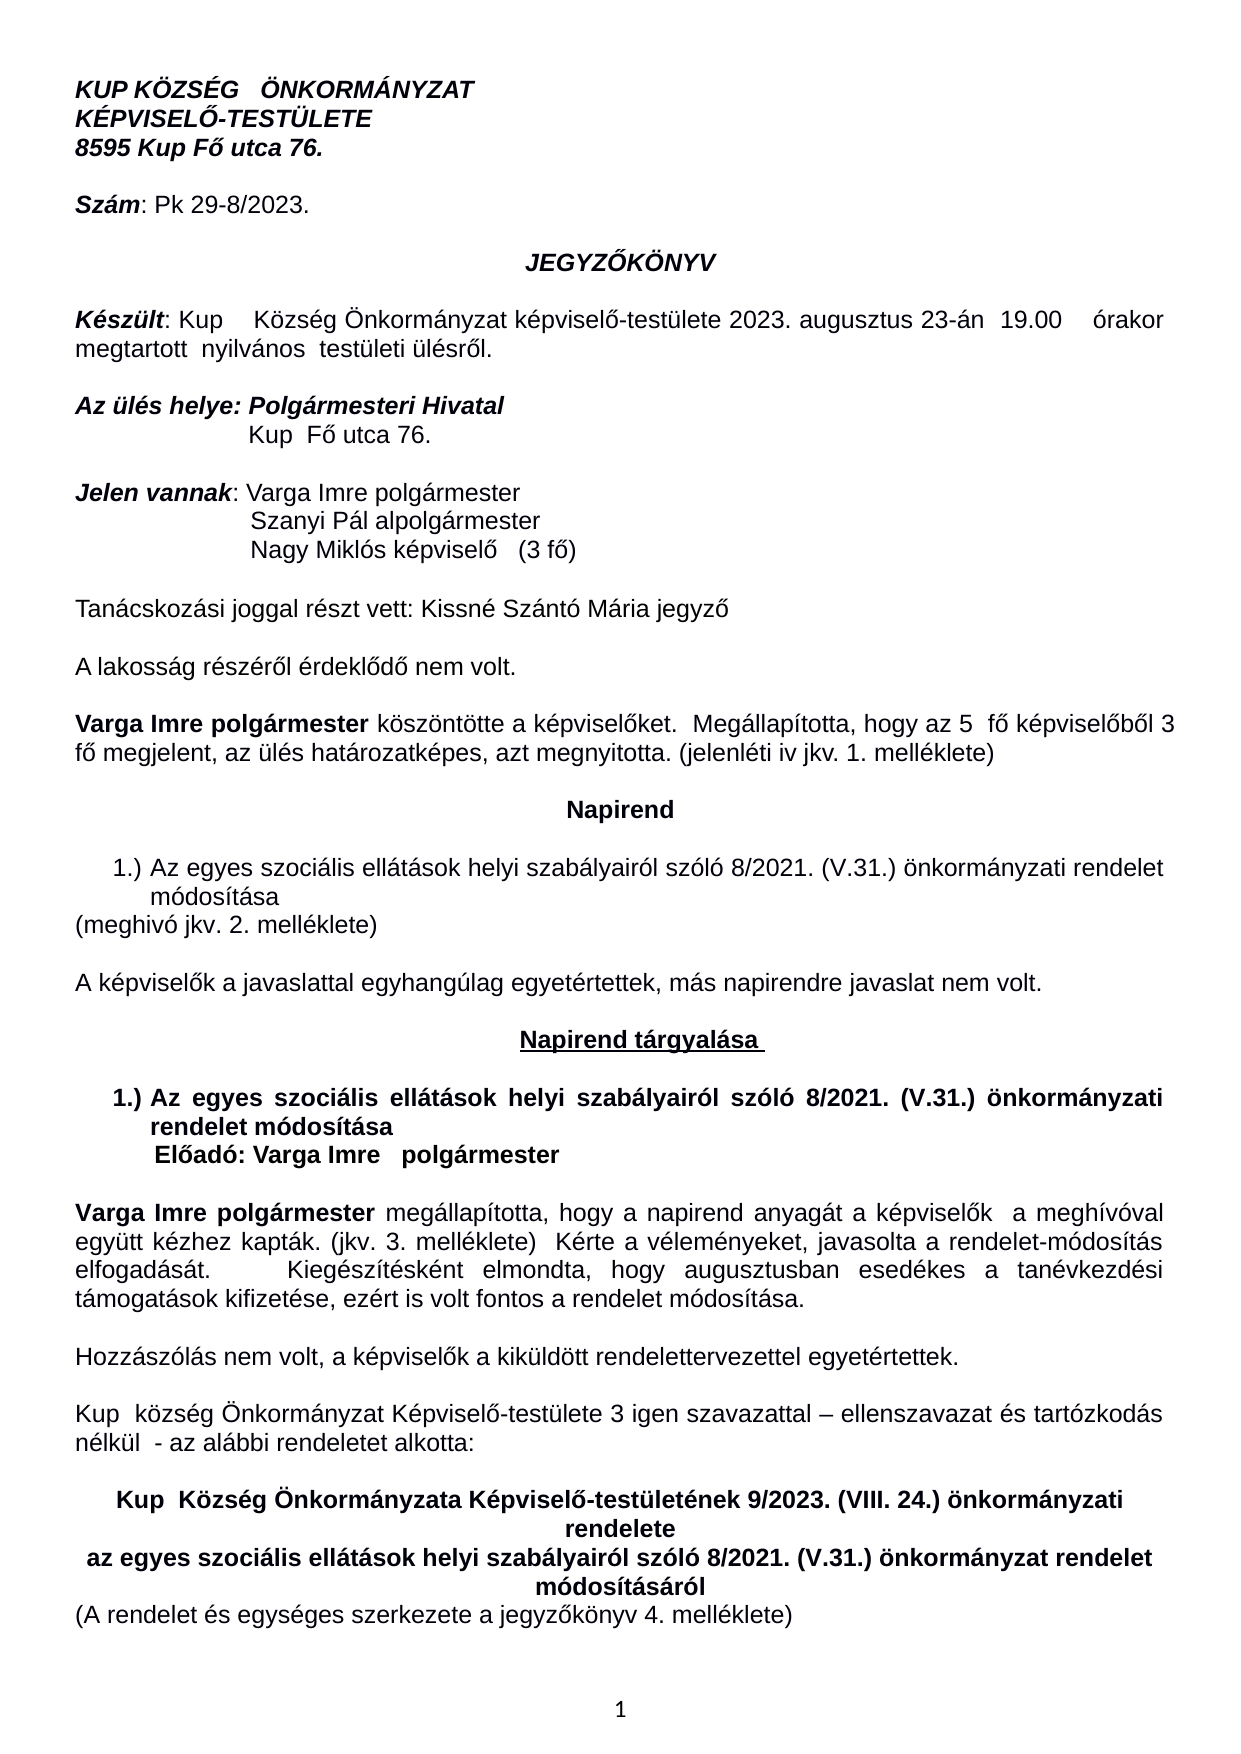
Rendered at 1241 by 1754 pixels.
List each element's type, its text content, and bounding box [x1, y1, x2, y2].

text Nagy Miklós képviselő (3 fő) [75, 535, 1096, 564]
text Előadó: Varga Imre polgármester [112, 1141, 1165, 1169]
text Napirend [75, 796, 1165, 824]
text Az ülés helye: Polgármesteri Hivatal [75, 391, 1165, 420]
text Tanácskozási joggal részt vett: Kissné Szántó Mária jegyző [75, 594, 1096, 623]
list Az egyes szociális ellátások helyi szabályairól szóló 8/2021. (V.31.) önkormányzati rendelet módosítása [112, 1083, 1165, 1141]
text Szám: Pk 29-8/2023. [75, 190, 1165, 219]
text Hozzászólás nem volt, a képviselők a kiküldött rendelettervezettel egyetértettek. [75, 1342, 1165, 1371]
text Szanyi Pál alpolgármester [75, 506, 1096, 535]
text Kup község Önkormányzat Képviselő-testülete 3 igen szavazattal – ellenszavazat és tartózkodás nélkül - az alábbi rendeletet alkotta: [75, 1399, 1165, 1457]
text Kup Község Önkormányzata Képviselő-testületének 9/2023. (VIII. 24.) önkormányzati rendelete [75, 1486, 1165, 1543]
text Kup Fő utca 76. [75, 420, 1165, 449]
list Az egyes szociális ellátások helyi szabályairól szóló 8/2021. (V.31.) önkormányzati rendelet módosítása [112, 853, 1165, 911]
text KÉPVISELŐ-TESTÜLETE [75, 104, 1165, 132]
text 8595 Kup Fő utca 76. [75, 132, 1165, 161]
text Jelen vannak: Varga Imre polgármester [75, 477, 1096, 506]
text A képviselők a javaslattal egyhangúlag egyetértettek, más napirendre javaslat nem volt. [75, 968, 1165, 997]
text Varga Imre polgármester megállapította, hogy a napirend anyagát a képviselők a meghívóval együtt kézhez kapták. (jkv. 3. melléklete) Kérte a véleményeket, javasolta a rendelet-módosítás elfogadását. Kiegészítésként elmondta, hogy augusztusban esedékes a tanévkezdési támogatások kifizetése, ezért is volt fontos a rendelet módosítása. [75, 1198, 1165, 1313]
text Napirend tárgyalása [112, 1026, 1165, 1054]
text Jegyzőkönyv [75, 247, 1165, 276]
text KUP KÖZSÉG ÖNKORMÁNYZAT [75, 75, 1165, 104]
text (A rendelet és egységes szerkezete a jegyzőkönyv 4. melléklete) [75, 1601, 1165, 1629]
text A lakosság részéről érdeklődő nem volt. [75, 652, 1096, 681]
text Varga Imre polgármester köszöntötte a képviselőket. Megállapította, hogy az 5 fő képviselőből 3 fő megjelent, az ülés határozatképes, azt megnyitotta. (jelenléti iv jkv. 1. melléklete) [75, 709, 1176, 767]
text az egyes szociális ellátások helyi szabályairól szóló 8/2021. (V.31.) önkormányzat rendelet módosításáról [75, 1543, 1165, 1601]
text (meghivó jkv. 2. melléklete) [75, 911, 1165, 939]
text Készült: Kup Község Önkormányzat képviselő-testülete 2023. augusztus 23-án 19.00 órakor megtartott nyilvános testületi ülésről. [75, 305, 1165, 362]
